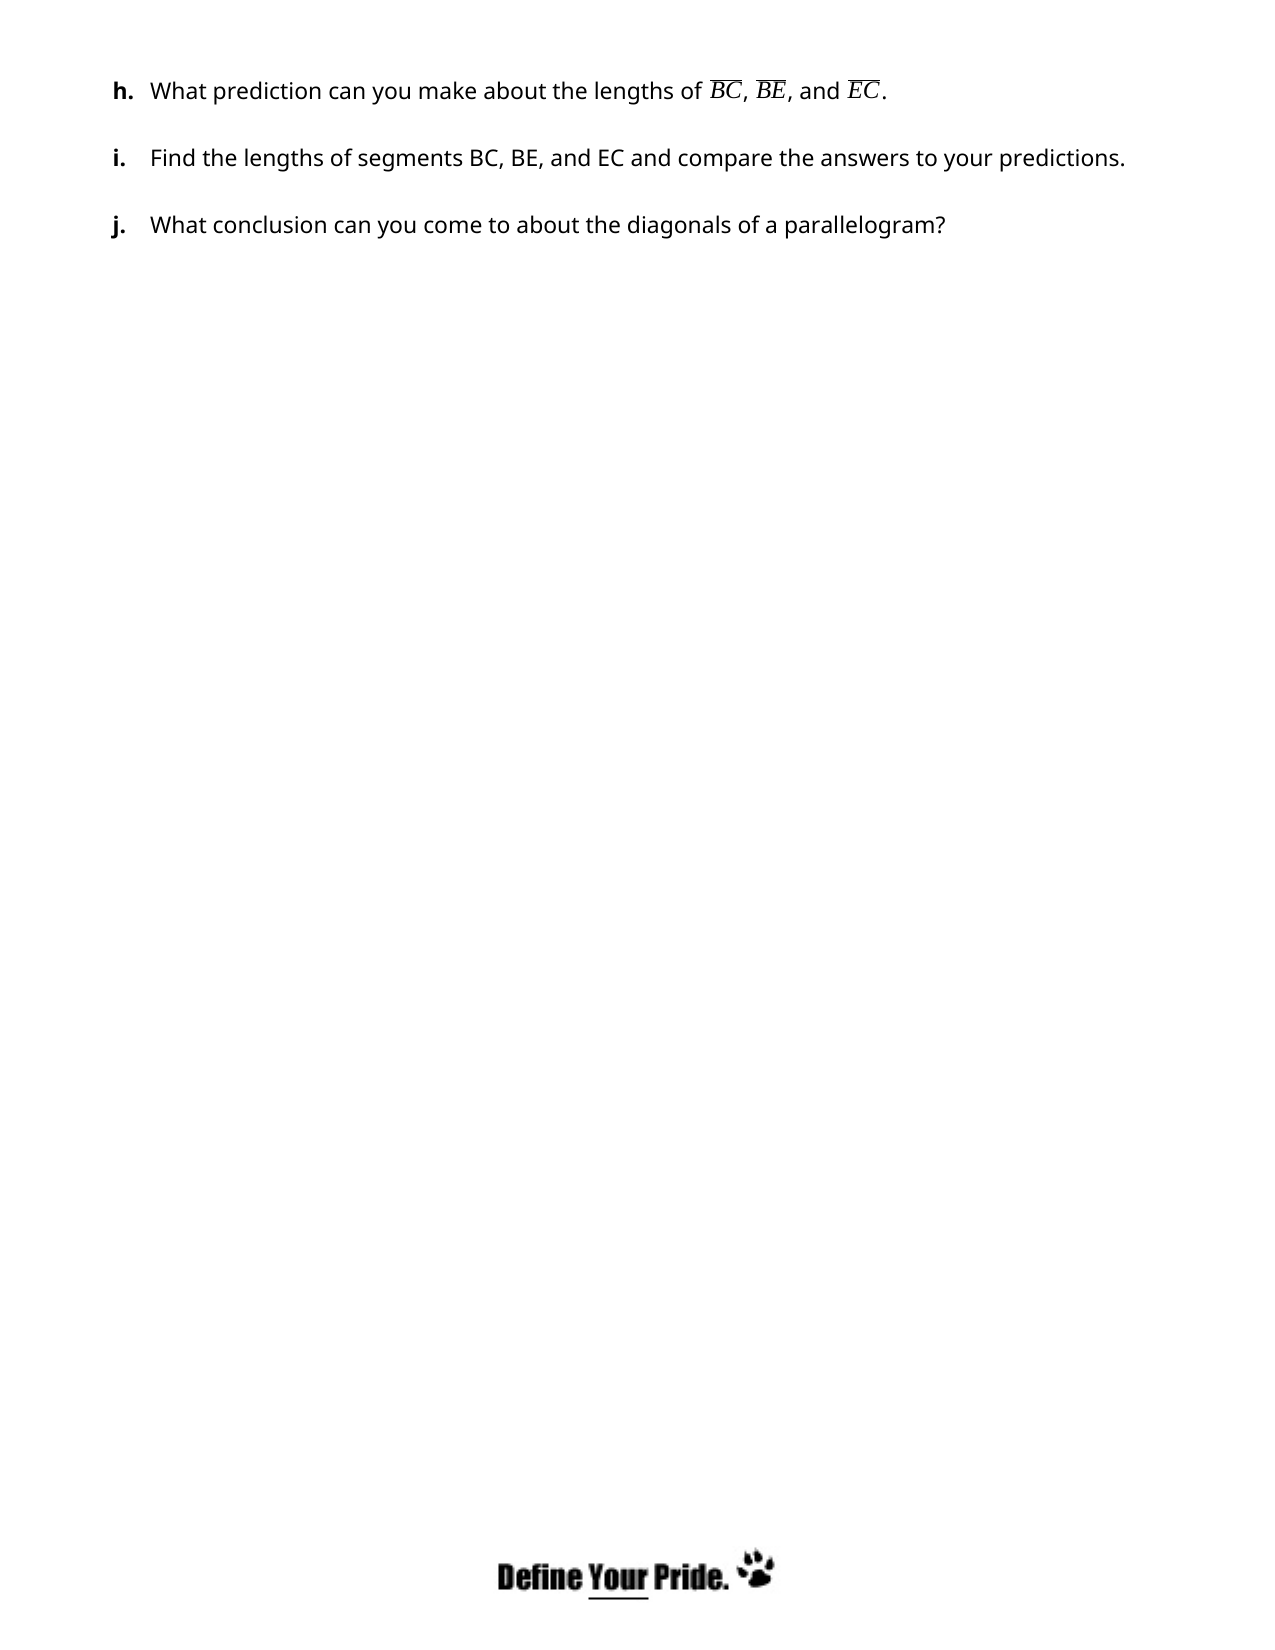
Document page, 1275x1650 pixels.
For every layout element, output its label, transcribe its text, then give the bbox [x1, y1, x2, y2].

picture [493, 1546, 783, 1603]
list Find the lengths of segments BC, BE, and EC and compare the answers to your predictions. [112, 142, 1200, 173]
list What prediction can you make about the lengths of , , and . [112, 75, 1200, 106]
list What conclusion can you come to about the diagonals of a parallelogram? [112, 209, 1200, 241]
